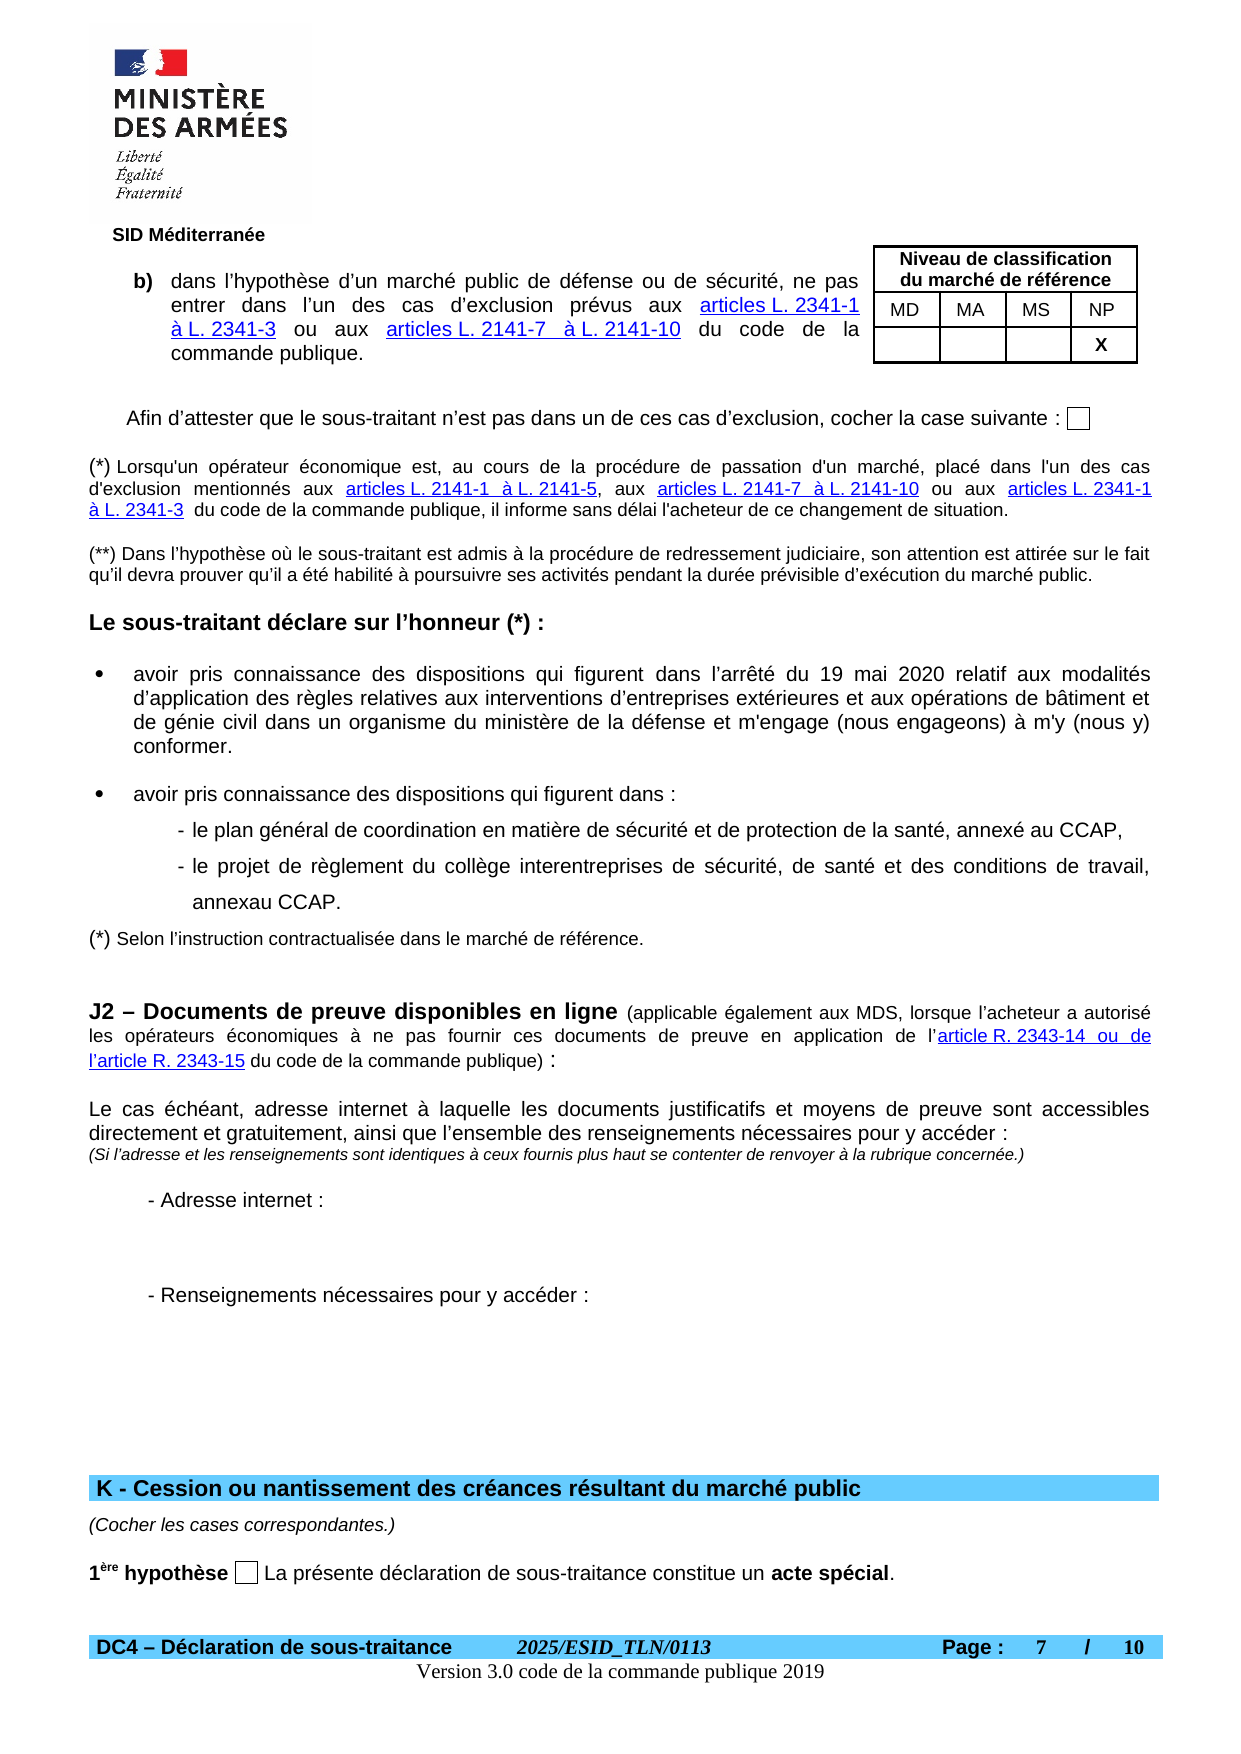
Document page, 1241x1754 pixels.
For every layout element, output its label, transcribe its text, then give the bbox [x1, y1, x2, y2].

list le plan général de coordination en matière de sécurité et de protection de la santé, annexé au CCAP, [177, 818, 1152, 842]
text Le cas échéant, adresse internet à laquelle les documents justificatifs et moyens de preuve sont accessibles directement et gratuitement, ainsi que l’ensemble des renseignements nécessaires pour y accéder : [89, 1096, 1152, 1144]
table_header K - Cession ou nantissement des créances résultant du marché public [89, 1475, 1159, 1501]
list avoir pris connaissance des dispositions qui figurent dans : [96, 782, 1152, 806]
text Le sous-traitant déclare sur l’honneur (*) : [89, 609, 1152, 636]
list avoir pris connaissance des dispositions qui figurent dans l’arrêté du 19 mai 2020 relatif aux modalités d’application des règles relatives aux interventions d’entreprises extérieures et aux opérations de bâtiment et de génie civil dans un organisme du ministère de la défense et m'engage (nous engageons) à m'y (nous y) conformer. [96, 662, 1152, 758]
text - Renseignements nécessaires pour y accéder : [148, 1283, 1152, 1307]
text (**) Dans l’hypothèse où le sous-traitant est admis à la procédure de redressement judiciaire, son attention est attirée sur le fait qu’il devra prouver qu’il a été habilité à poursuivre ses activités pendant la durée prévisible d’exécution du marché public. [89, 542, 1152, 585]
text - Adresse internet : [148, 1187, 1152, 1211]
picture [88, 23, 313, 224]
list le projet de règlement du collège interentreprises de sécurité, de santé et des conditions de travail, annexau CCAP. [177, 854, 1152, 914]
list (*) Selon l’instruction contractualisée dans le marché de référence. [89, 926, 1152, 950]
list dans l’hypothèse d’un marché public de défense ou de sécurité, ne pas entrer dans l’un des cas d’exclusion prévus aux articles L. 2341-1 à L. 2341-3 ou aux articles L. 2141-7 à L. 2141-10 du code de la commande publique. [133, 269, 1152, 365]
text (*) Lorsqu'un opérateur économique est, au cours de la procédure de passation d'un marché, placé dans l'un des cas d'exclusion mentionnés aux articles L. 2141-1 à L. 2141-5, aux articles L. 2141-7 à L. 2141-10 ou aux articles L. 2341-1 à L. 2341-3 du code de la commande publique, il informe sans délai l'acheteur de ce changement de situation. [89, 454, 1152, 521]
text J2 – Documents de preuve disponibles en ligne (applicable également aux MDS, lorsque l’acheteur a autorisé les opérateurs économiques à ne pas fournir ces documents de preuve en application de l’article R. 2343-14 ou de l’article R. 2343-15 du code de la commande publique) : [89, 998, 1152, 1072]
text 1ère hypothèse La présente déclaration de sous-traitance constitue un acte spécial. [89, 1560, 1152, 1584]
text (Cocher les cases correspondantes.) [89, 1514, 1152, 1535]
text Afin d’attester que le sous-traitant n’est pas dans un de ces cas d’exclusion, cocher la case suivante : [126, 406, 1152, 430]
text (Si l’adresse et les renseignements sont identiques à ceux fournis plus haut se contenter de renvoyer à la rubrique concernée.) [89, 1144, 1152, 1163]
